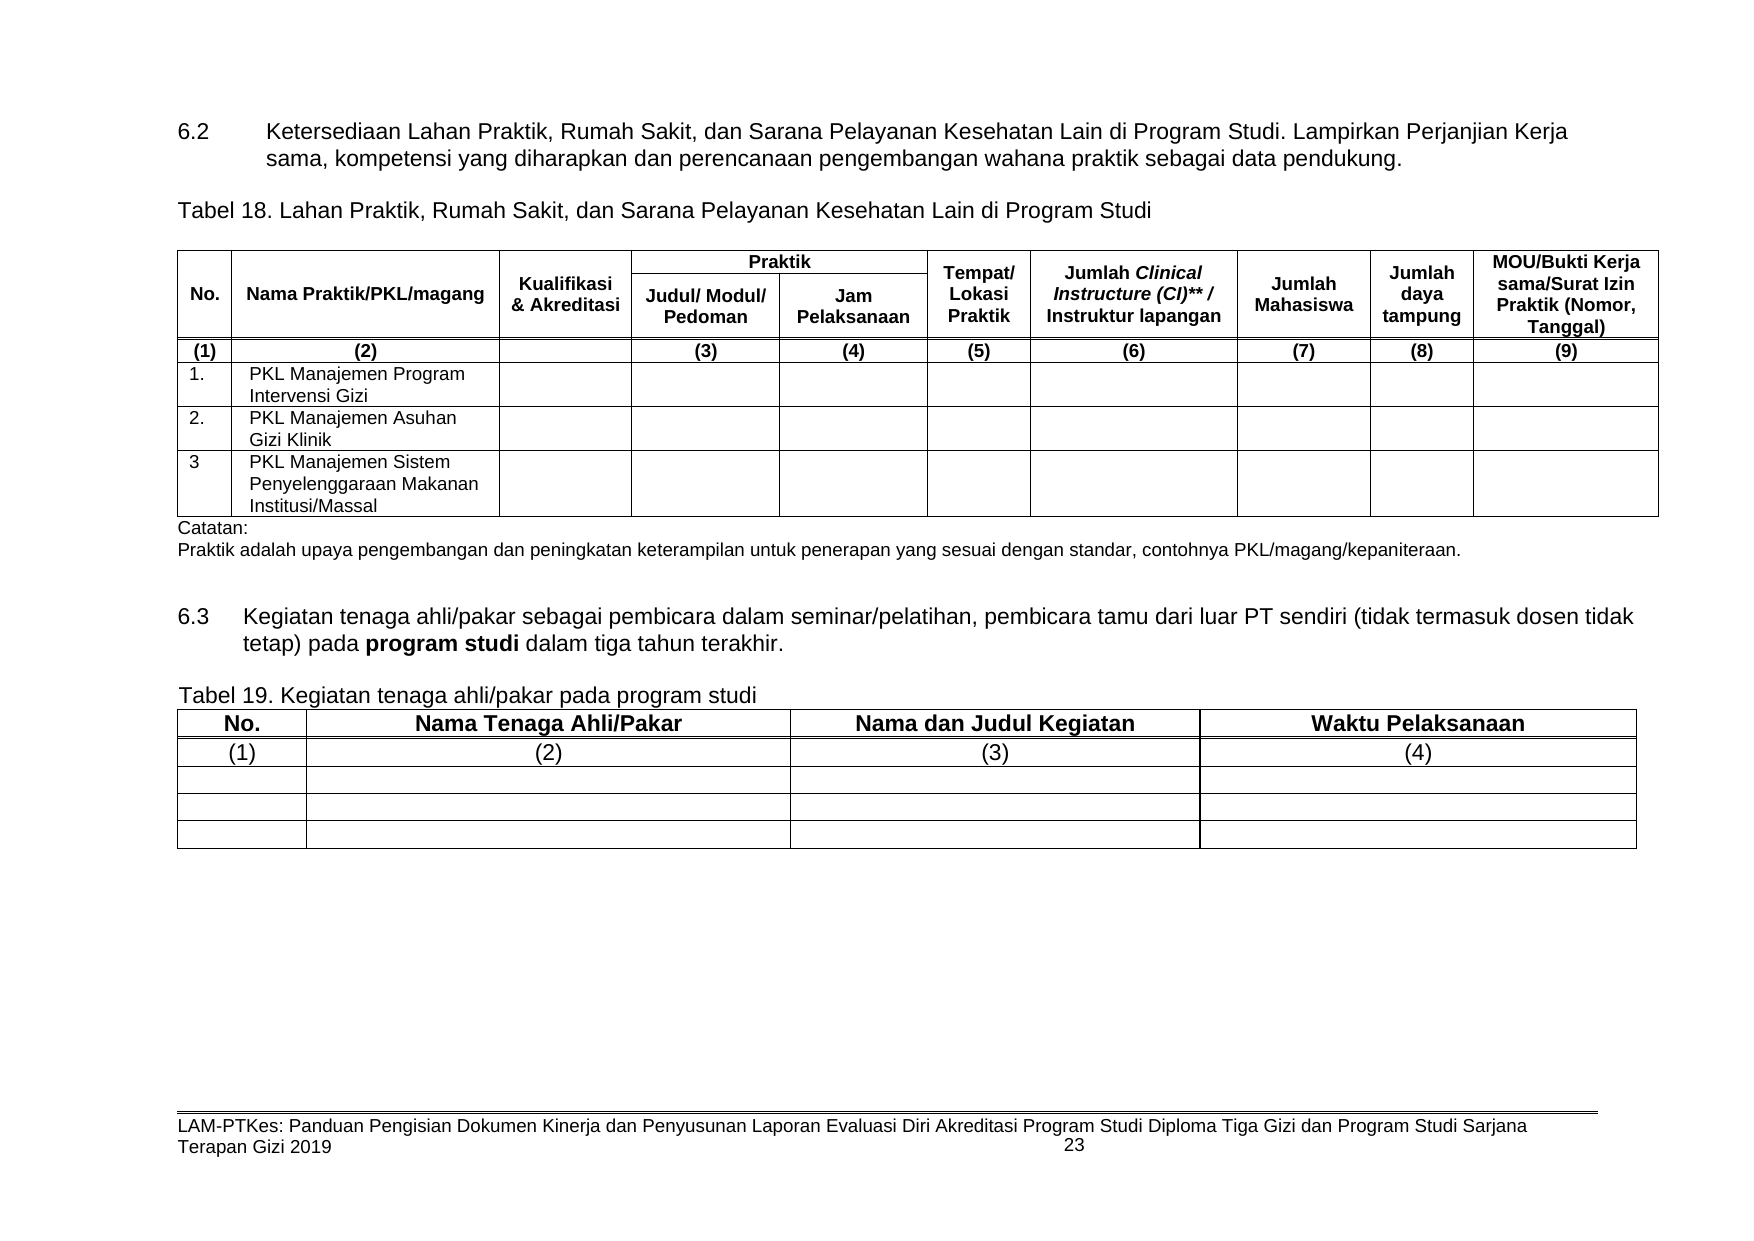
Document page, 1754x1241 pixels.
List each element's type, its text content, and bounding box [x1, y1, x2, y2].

text Catatan: [177, 517, 1636, 538]
table_cell [928, 451, 1030, 516]
table_header Nama dan Judul Kegiatan [791, 710, 1199, 736]
table_cell PKL Manajemen Sistem Penyelenggaraan Makanan Institusi/Massal [232, 451, 499, 516]
table_cell [178, 821, 306, 848]
text Tabel 18. Lahan Praktik, Rumah Sakit, dan Sarana Pelayanan Kesehatan Lain di Program Studi [177, 197, 1636, 223]
table_header Jumlah Mahasiswa [1238, 251, 1370, 337]
table_cell [1238, 407, 1370, 450]
table_cell 2. [178, 407, 231, 450]
table_cell [632, 363, 779, 406]
table_cell 3 [178, 451, 231, 516]
table_cell (1) [178, 739, 306, 766]
table_cell [780, 363, 927, 406]
table_cell [1031, 407, 1237, 450]
table_cell [791, 821, 1199, 848]
table_cell [307, 821, 790, 848]
table_header Kualifikasi & Akreditasi [500, 251, 631, 337]
table_cell [1474, 407, 1658, 450]
table_cell [1371, 407, 1473, 450]
table_header Nama Praktik/PKL/magang [232, 251, 499, 337]
text Tabel 19. Kegiatan tenaga ahli/pakar pada program studi [178, 682, 1636, 709]
table_cell (2) [307, 739, 790, 766]
table_cell [500, 363, 631, 406]
table_cell [1238, 363, 1370, 406]
table_cell [178, 794, 306, 820]
text 6.3 Kegiatan tenaga ahli/pakar sebagai pembicara dalam seminar/pelatihan, pembicara tamu dari luar PT sendiri (tidak termasuk dosen tidak tetap) pada program studi dalam tiga tahun terakhir. [177, 603, 1636, 656]
table_cell Jam Pelaksanaan [780, 274, 927, 337]
table_cell (6) [1031, 340, 1237, 362]
table_cell [1201, 767, 1636, 793]
table_header MOU/Bukti Kerja sama/Surat Izin Praktik (Nomor, Tanggal) [1474, 251, 1658, 337]
text Praktik adalah upaya pengembangan dan peningkatan keterampilan untuk penerapan yang sesuai dengan standar, contohnya PKL/magang/kepaniteraan. [177, 538, 1636, 560]
table_cell [1371, 363, 1473, 406]
table_cell [500, 340, 631, 362]
table_cell [1371, 451, 1473, 516]
table_cell [1201, 821, 1636, 848]
table_cell [1474, 363, 1658, 406]
table_cell [307, 794, 790, 820]
table_header No. [178, 710, 306, 736]
table_cell (3) [632, 340, 779, 362]
table_header Nama Tenaga Ahli/Pakar [307, 710, 790, 736]
table_cell [1201, 794, 1636, 820]
table_cell PKL Manajemen Program Intervensi Gizi [232, 363, 499, 406]
text 6.2 Ketersediaan Lahan Praktik, Rumah Sakit, dan Sarana Pelayanan Kesehatan Lain di Program Studi. Lampirkan Perjanjian Kerja sama, kompetensi yang diharapkan dan perencanaan pengembangan wahana praktik sebagai data pendukung. [177, 118, 1636, 171]
table_cell (4) [780, 340, 927, 362]
table_cell [1474, 451, 1658, 516]
table_cell [500, 451, 631, 516]
table_header Jumlah daya tampung [1371, 251, 1473, 337]
table_header Praktik [632, 251, 927, 272]
table_cell (9) [1474, 340, 1658, 362]
table_cell (7) [1238, 340, 1370, 362]
table_cell [780, 407, 927, 450]
table_cell (8) [1371, 340, 1473, 362]
table_cell [791, 794, 1199, 820]
table_cell PKL Manajemen Asuhan Gizi Klinik [232, 407, 499, 450]
table_cell [632, 407, 779, 450]
table_header Tempat/ Lokasi Praktik [928, 251, 1030, 337]
table_cell [928, 363, 1030, 406]
table_cell [928, 407, 1030, 450]
table_cell [632, 451, 779, 516]
table_header Waktu Pelaksanaan [1201, 710, 1636, 736]
table_header No. [178, 251, 231, 337]
table_cell [791, 767, 1199, 793]
table_cell [307, 767, 790, 793]
table_cell [1031, 363, 1237, 406]
table_cell [500, 407, 631, 450]
table_cell (1) [178, 340, 231, 362]
table_cell (5) [928, 340, 1030, 362]
table_header Jumlah Clinical Instructure (CI)** / Instruktur lapangan [1031, 251, 1237, 337]
table_cell (4) [1201, 739, 1636, 766]
table_cell Judul/ Modul/ Pedoman [632, 274, 779, 337]
table_cell [1031, 451, 1237, 516]
table_cell 1. [178, 363, 231, 406]
table_cell (2) [232, 340, 499, 362]
table_cell (3) [791, 739, 1199, 766]
table_cell [780, 451, 927, 516]
table_cell [178, 767, 306, 793]
table_cell [1238, 451, 1370, 516]
